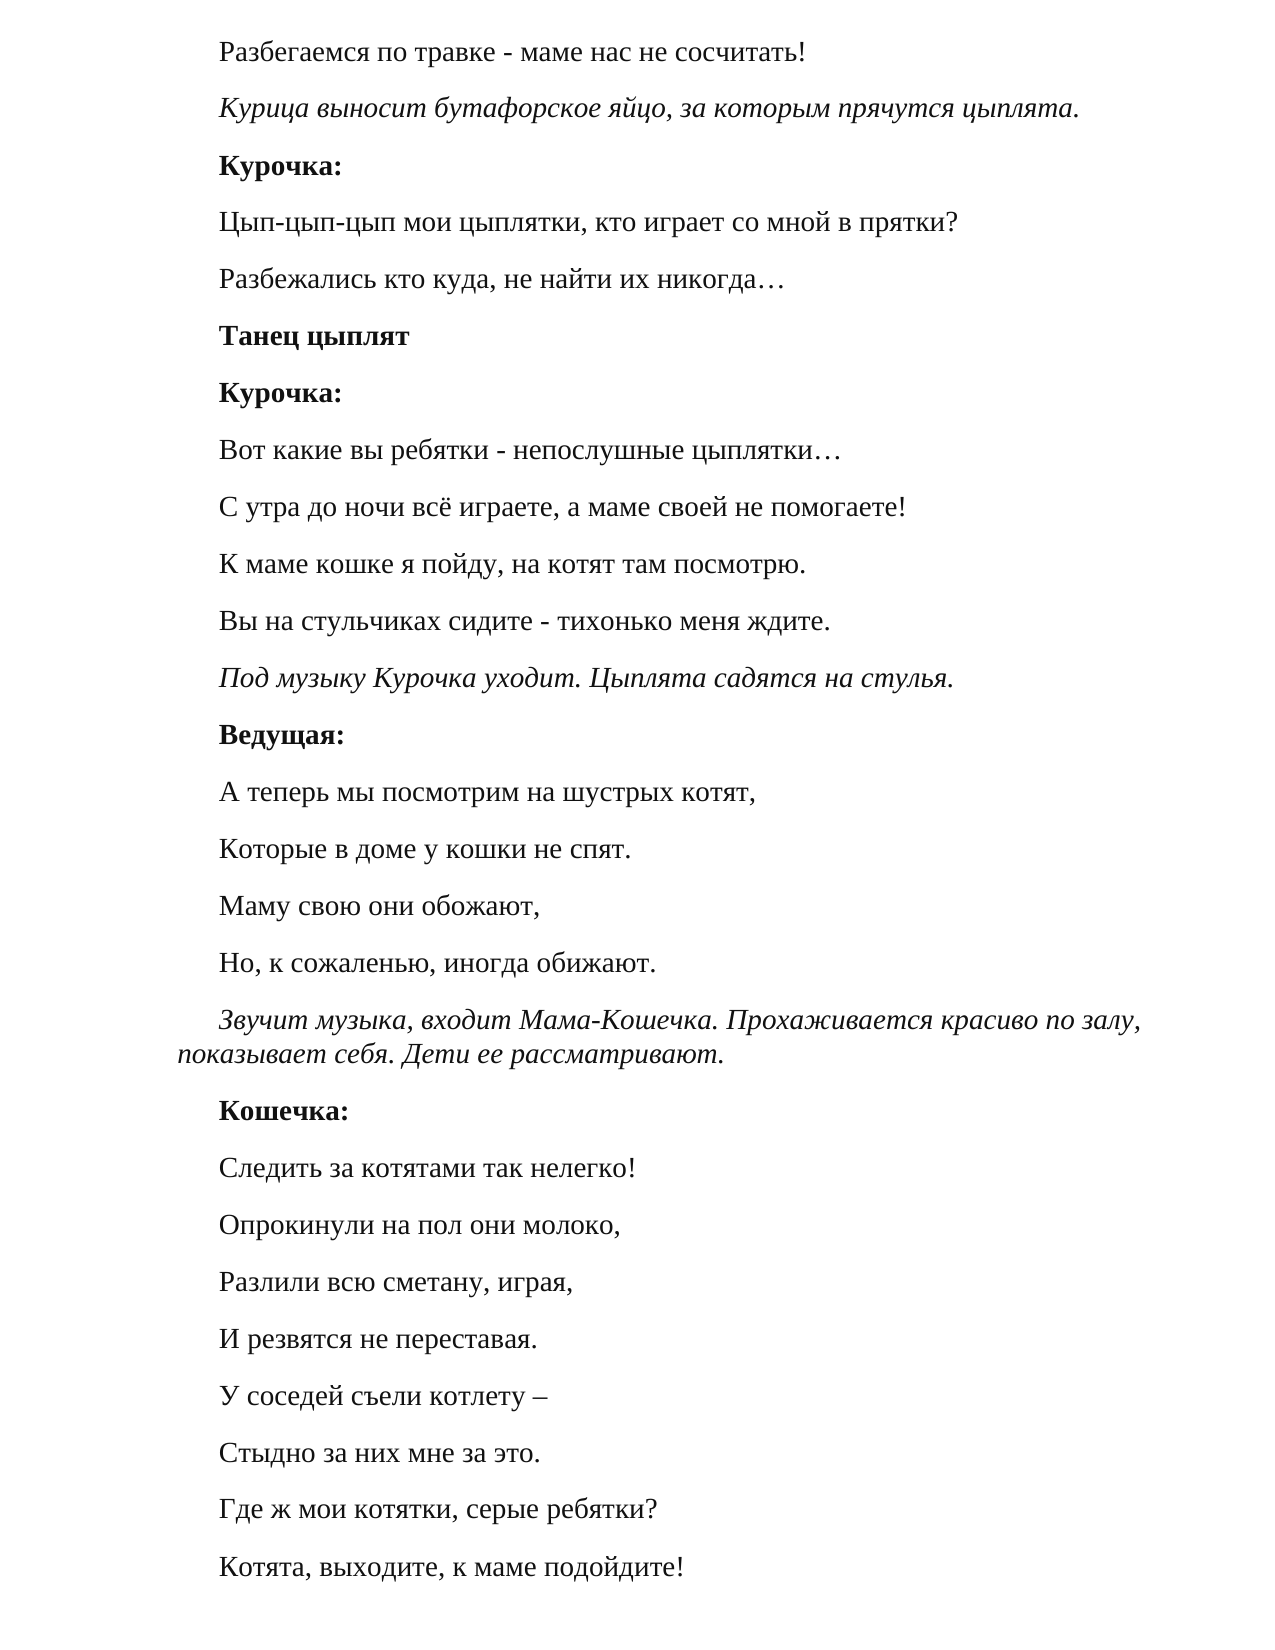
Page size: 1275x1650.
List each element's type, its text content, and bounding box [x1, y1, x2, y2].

text Где ж мои котятки, серые ребятки? [177, 1492, 1186, 1525]
text Танец цыплят [177, 318, 1186, 352]
text Цып-цып-цып мои цыплятки, кто играет со мной в прятки? [177, 204, 1186, 238]
text Котята, выходите, к маме подойдите! [177, 1549, 1186, 1582]
text Вы на стульчиках сидите - тихонько меня ждите. [177, 603, 1186, 637]
text Под музыку Курочка уходит. Цыплята садятся на стулья. [177, 660, 1186, 694]
text Которые в доме у кошки не спят. [177, 831, 1186, 865]
text Разбегаемся по травке - маме нас не сосчитать! [177, 34, 1186, 67]
text Звучит музыка, входит Мама-Кошечка. Прохаживается красиво по залу, показывает себя. Дети ее рассматривают. [177, 1002, 1186, 1069]
text Разлили всю сметану, играя, [177, 1264, 1186, 1297]
text Стыдно за них мне за это. [177, 1435, 1186, 1468]
text Следить за котятами так нелегко! [177, 1150, 1186, 1183]
text У соседей съели котлету – [177, 1378, 1186, 1411]
text И резвятся не переставая. [177, 1321, 1186, 1354]
text С утра до ночи всё играете, а маме своей не помогаете! [177, 489, 1186, 523]
text А теперь мы посмотрим на шустрых котят, [177, 774, 1186, 808]
text Ведущая: [177, 717, 1186, 751]
text Кошечка: [177, 1093, 1186, 1126]
text Вот какие вы ребятки - непослушные цыплятки… [177, 432, 1186, 466]
text Курица выносит бутафорское яйцо, за которым прячутся цыплята. [177, 91, 1186, 124]
text Разбежались кто куда, не найти их никогда… [177, 262, 1186, 295]
text Курочка: [177, 376, 1186, 409]
text Опрокинули на пол они молоко, [177, 1207, 1186, 1240]
text Но, к сожаленью, иногда обижают. [177, 945, 1186, 979]
text Курочка: [177, 148, 1186, 181]
text Маму свою они обожают, [177, 888, 1186, 922]
text К маме кошке я пойду, на котят там посмотрю. [177, 546, 1186, 580]
